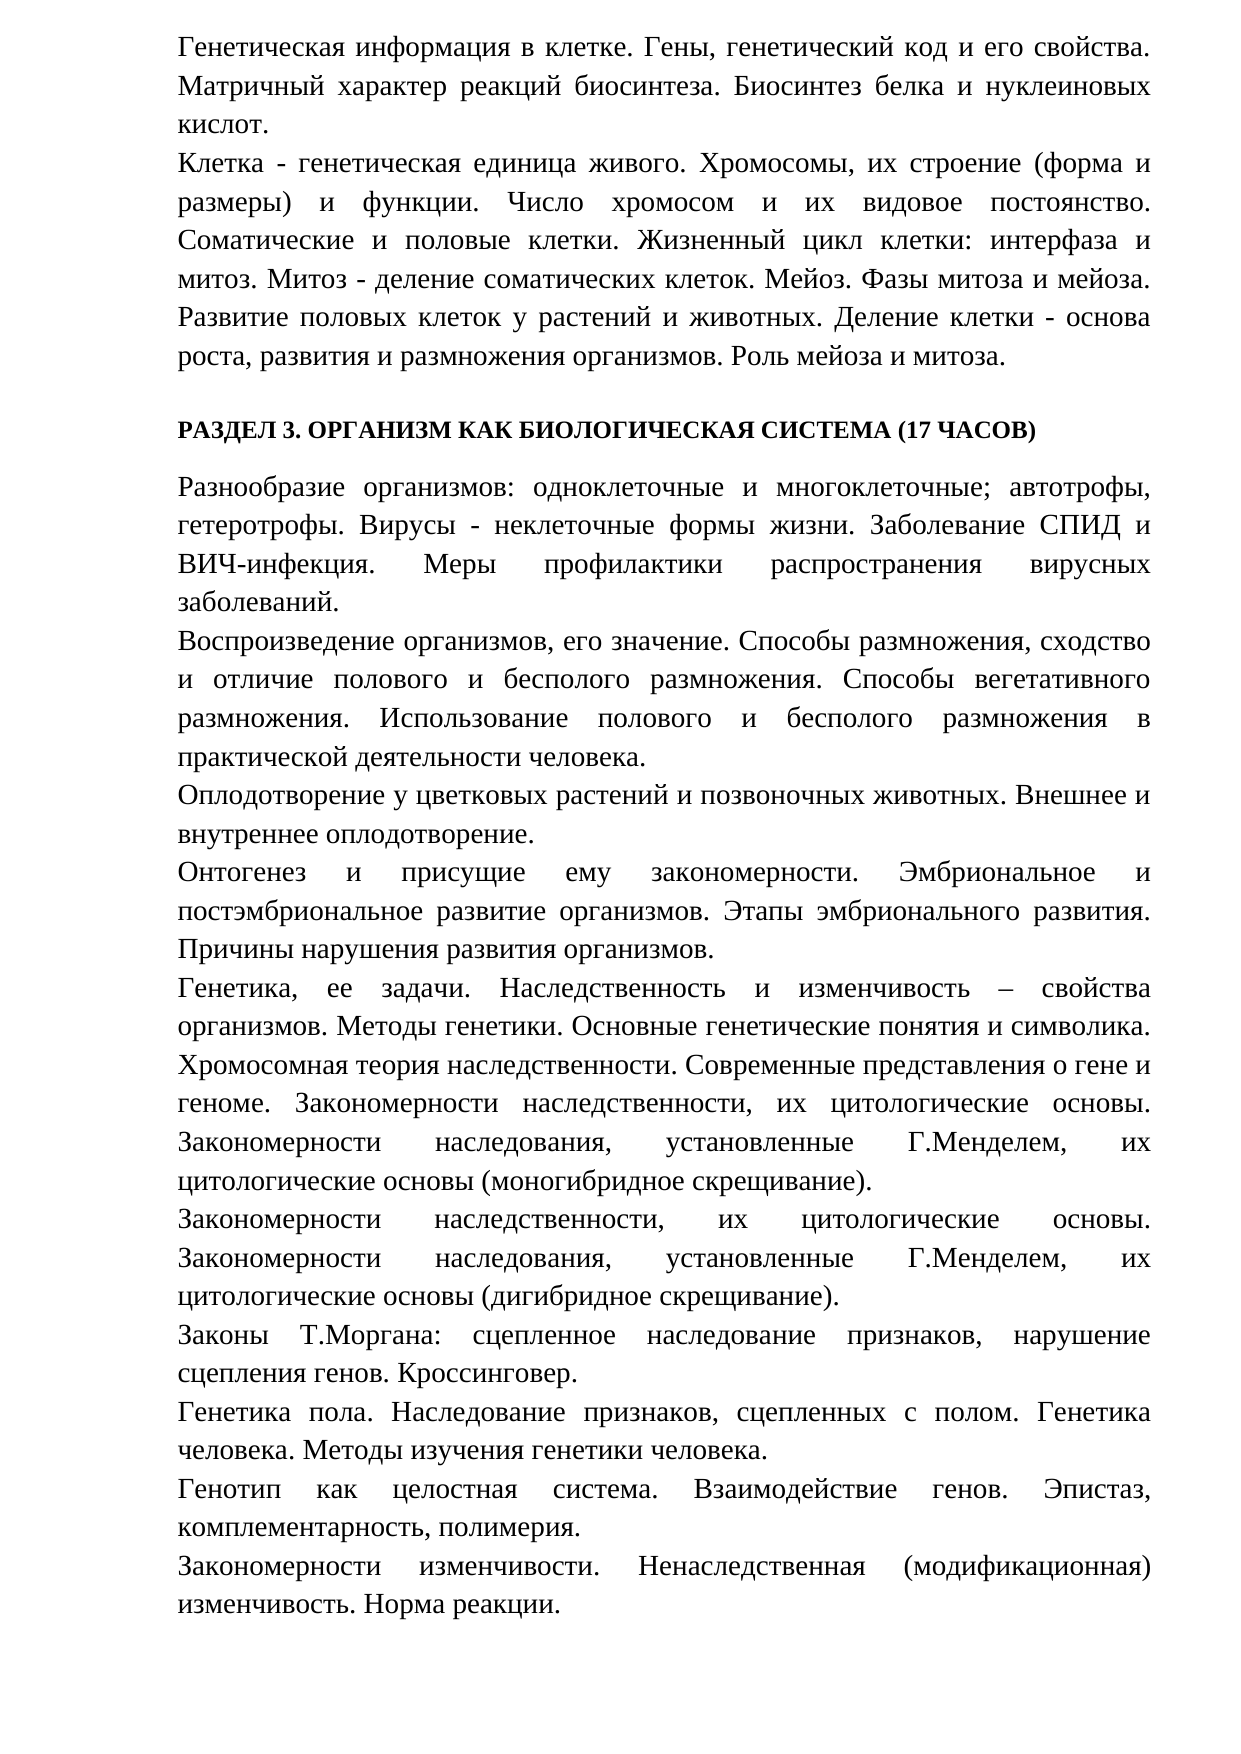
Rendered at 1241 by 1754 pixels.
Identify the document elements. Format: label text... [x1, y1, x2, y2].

text Генетика, ее задачи. Наследственность и изменчивость – свойства организмов. Методы генетики. Основные генетические понятия и символика. Хромосомная теория наследственности. Современные представления о гене и геноме. Закономерности наследственности, их цитологические основы. Закономерности наследования, установленные Г.Менделем, их цитологические основы (моногибридное скрещивание). [177, 970, 1152, 1196]
text Онтогенез и присущие ему закономерности. Эмбриональное и постэмбриональное развитие организмов. Этапы эмбрионального развития. Причины нарушения развития организмов. [177, 854, 1152, 965]
text Генетическая информация в клетке. Гены, генетический код и его свойства. Матричный характер реакций биосинтеза. Биосинтез белка и нуклеиновых кислот. [177, 29, 1152, 140]
text Разнообразие организмов: одноклеточные и многоклеточные; автотрофы, гетеротрофы. Вирусы - неклеточные формы жизни. Заболевание СПИД и ВИЧ-инфекция. Меры профилактики распространения вирусных заболеваний. [177, 469, 1152, 618]
text Генетика пола. Наследование признаков, сцепленных с полом. Генетика человека. Методы изучения генетики человека. [177, 1394, 1152, 1466]
text Законы Т.Моргана: сцепленное наследование признаков, нарушение сцепления генов. Кроссинговер. [177, 1317, 1152, 1389]
text Оплодотворение у цветковых растений и позвоночных животных. Внешнее и внутреннее оплодотворение. [177, 777, 1152, 849]
text РАЗДЕЛ 3. ОРГАНИЗМ КАК БИОЛОГИЧЕСКАЯ СИСТЕМА (17 ЧАСОВ) [177, 415, 1152, 444]
text Клетка - генетическая единица живого. Хромосомы, их строение (форма и размеры) и функции. Число хромосом и их видовое постоянство. Соматические и половые клетки. Жизненный цикл клетки: интерфаза и митоз. Митоз - деление соматических клеток. Мейоз. Фазы митоза и мейоза. Развитие половых клеток у растений и животных. Деление клетки - основа роста, развития и размножения организмов. Роль мейоза и митоза. [177, 145, 1152, 371]
text Закономерности изменчивости. Ненаследственная (модификационная) изменчивость. Норма реакции. [177, 1548, 1152, 1620]
text Генотип как целостная система. Взаимодействие генов. Эпистаз, комплементарность, полимерия. [177, 1471, 1152, 1543]
text Воспроизведение организмов, его значение. Способы размножения, сходство и отличие полового и бесполого размножения. Способы вегетативного размножения. Использование полового и бесполого размножения в практической деятельности человека. [177, 623, 1152, 772]
text Закономерности наследственности, их цитологические основы. Закономерности наследования, установленные Г.Менделем, их цитологические основы (дигибридное скрещивание). [177, 1201, 1152, 1312]
